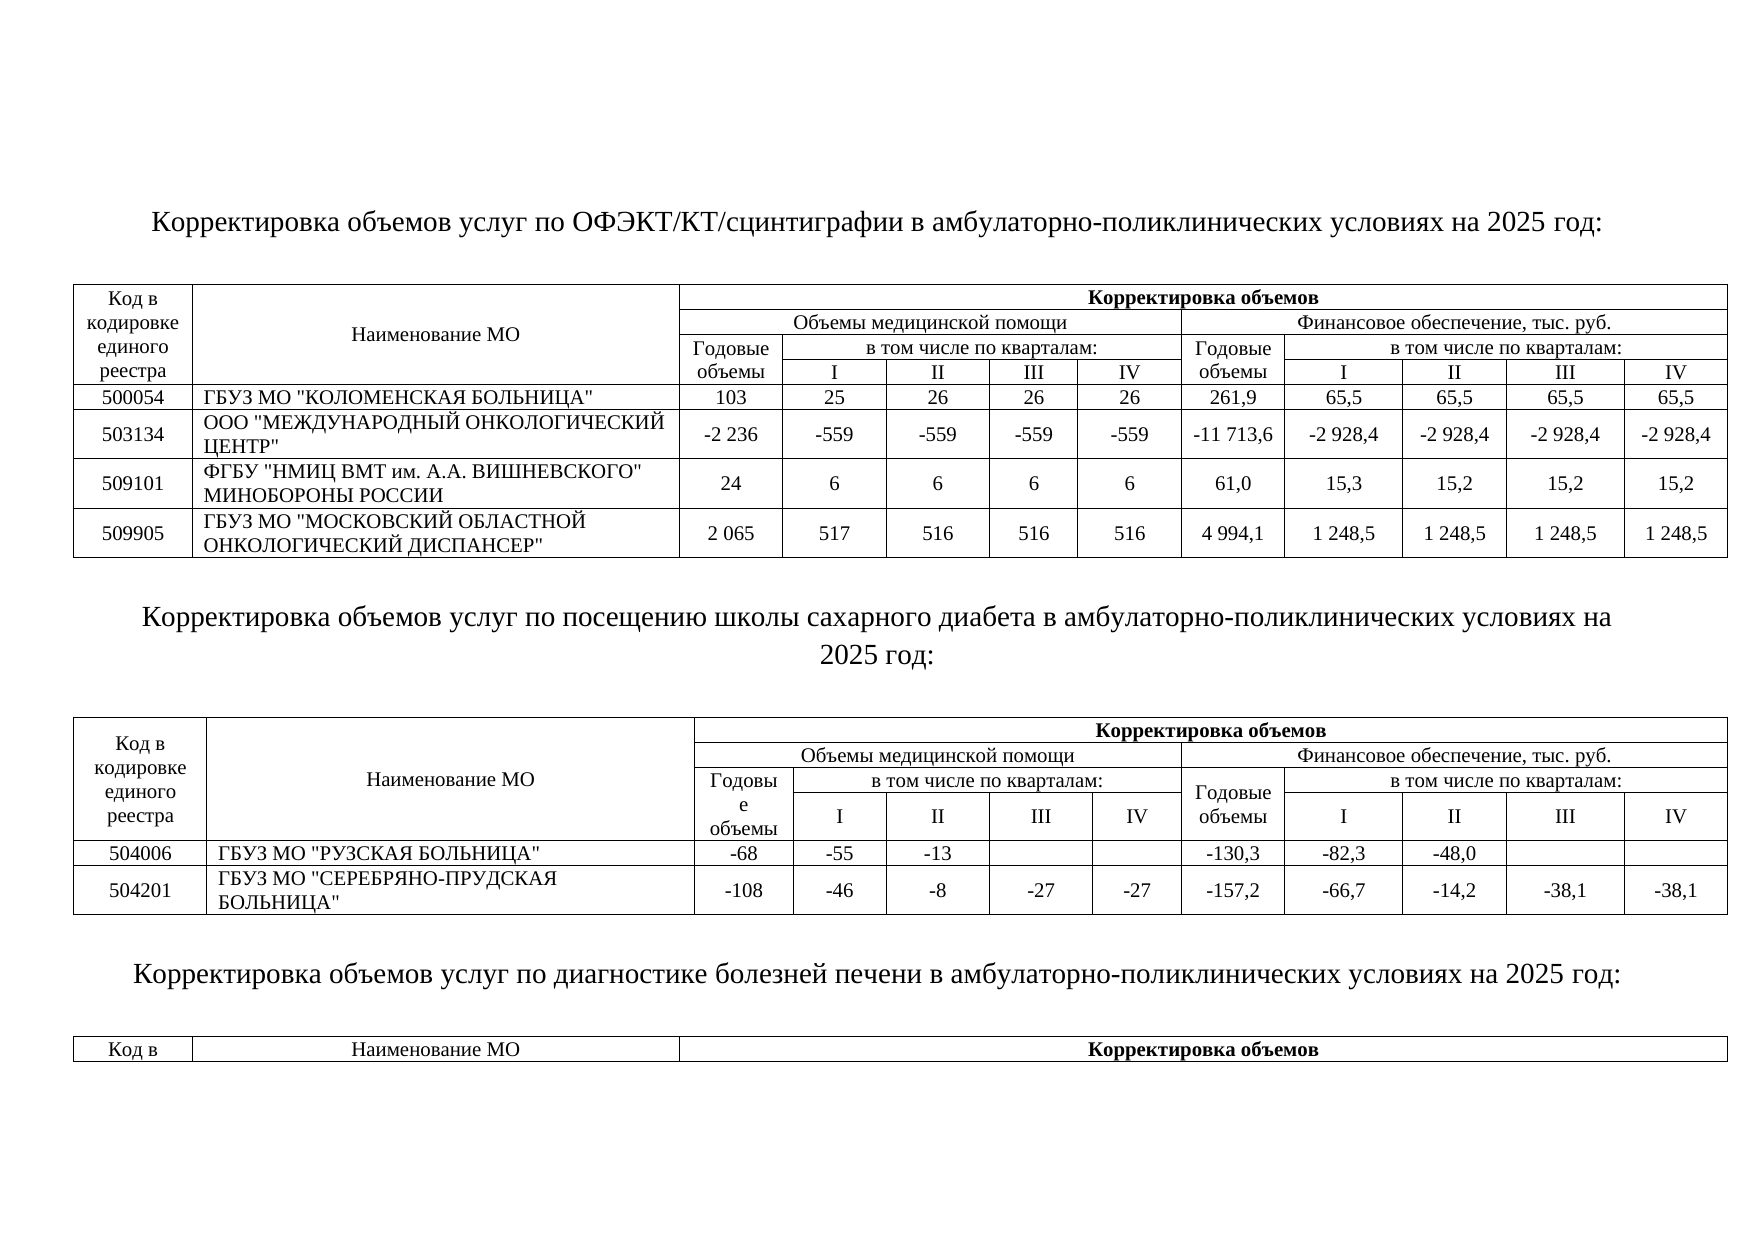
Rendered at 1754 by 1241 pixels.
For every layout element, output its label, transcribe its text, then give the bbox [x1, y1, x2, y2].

table_cell -108 [695, 866, 793, 914]
table_cell в том числе по кварталам: [794, 768, 1181, 792]
table_cell 516 [887, 509, 989, 557]
table_header Наименование МО [193, 285, 679, 384]
table_cell II [887, 793, 989, 840]
table_cell 4 994,1 [1182, 509, 1284, 557]
table_cell [990, 841, 1092, 865]
table_cell 261,9 [1182, 385, 1284, 409]
table_cell 65,5 [1285, 385, 1402, 409]
table_header Наименование МО [207, 718, 694, 840]
table_cell 6 [990, 459, 1077, 507]
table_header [74, 1037, 192, 1061]
table_cell -55 [794, 841, 886, 865]
table_cell 61,0 [1182, 459, 1284, 507]
table_cell 516 [1078, 509, 1181, 557]
table_header Код в кодировке единого реестра [74, 285, 192, 384]
table_cell 26 [887, 385, 989, 409]
table_cell 25 [783, 385, 886, 409]
table_cell -38,1 [1625, 866, 1727, 914]
table_cell 517 [783, 509, 886, 557]
table_header Код в кодировке единого реестра [74, 718, 206, 840]
table_cell 1 248,5 [1625, 509, 1727, 557]
table_cell -559 [783, 410, 886, 458]
table_cell II [1403, 793, 1506, 840]
table_cell 2 065 [680, 509, 782, 557]
table_cell -559 [990, 410, 1077, 458]
table_cell [1093, 841, 1181, 865]
table_cell -2 928,4 [1625, 410, 1727, 458]
table_cell -68 [695, 841, 793, 865]
table_cell 26 [990, 385, 1077, 409]
table_cell Годовые объемы [695, 768, 793, 840]
table_cell III [990, 360, 1077, 384]
table_cell 1 248,5 [1403, 509, 1506, 557]
table_cell ГБУЗ МО "РУЗСКАЯ БОЛЬНИЦА" [207, 841, 694, 865]
table_cell ГБУЗ МО "КОЛОМЕНСКАЯ БОЛЬНИЦА" [193, 385, 679, 409]
table_cell IV [1078, 360, 1181, 384]
table_cell Годовые объемы [1182, 335, 1284, 384]
table_cell Годовые объемы [1182, 768, 1284, 840]
table_cell -46 [794, 866, 886, 914]
text Корректировка объемов услуг по посещению школы сахарного диабета в амбулаторно-поликлинических условиях на 2025 год: [118, 599, 1636, 671]
table_cell I [1285, 793, 1402, 840]
table_cell IV [1625, 360, 1727, 384]
table_cell I [783, 360, 886, 384]
table_cell 503134 [74, 410, 192, 458]
table_cell -27 [1093, 866, 1181, 914]
table_cell ООО "МЕЖДУНАРОДНЫЙ ОНКОЛОГИЧЕСКИЙ ЦЕНТР" [193, 410, 679, 458]
table_cell 65,5 [1403, 385, 1506, 409]
table_cell 6 [783, 459, 886, 507]
table_cell -2 236 [680, 410, 782, 458]
table_cell IV [1093, 793, 1181, 840]
table_cell -11 713,6 [1182, 410, 1284, 458]
table_cell -14,2 [1403, 866, 1506, 914]
table_cell в том числе по кварталам: [1285, 768, 1727, 792]
table_cell -38,1 [1507, 866, 1624, 914]
table_cell 65,5 [1507, 385, 1624, 409]
table_cell -66,7 [1285, 866, 1402, 914]
table_cell ГБУЗ МО "СЕРЕБРЯНО-ПРУДСКАЯ БОЛЬНИЦА" [207, 866, 694, 914]
table_cell в том числе по кварталам: [1285, 335, 1727, 359]
table_cell ГБУЗ МО "МОСКОВСКИЙ ОБЛАСТНОЙ ОНКОЛОГИЧЕСКИЙ ДИСПАНСЕР" [193, 509, 679, 557]
text Корректировка объемов услуг по ОФЭКТ/КТ/сцинтиграфии в амбулаторно-поликлинических условиях на 2025 год: [118, 204, 1636, 238]
table_cell 500054 [74, 385, 192, 409]
table_cell 509905 [74, 509, 192, 557]
table_cell Финансовое обеспечение, тыс. руб. [1182, 743, 1727, 767]
table_cell 65,5 [1625, 385, 1727, 409]
table_cell ФГБУ "НМИЦ ВМТ им. А.А. ВИШНЕВСКОГО" МИНОБОРОНЫ РОССИИ [193, 459, 679, 507]
table_cell Объемы медицинской помощи [680, 310, 1181, 334]
table_cell 1 248,5 [1507, 509, 1624, 557]
table_header Корректировка объемов [680, 285, 1727, 309]
table_cell -157,2 [1182, 866, 1284, 914]
table_cell -559 [1078, 410, 1181, 458]
table_cell II [887, 360, 989, 384]
table_cell 103 [680, 385, 782, 409]
table_header Корректировка объемов [695, 718, 1727, 742]
table_header Корректировка объемов [680, 1037, 1727, 1061]
table_cell 504006 [74, 841, 206, 865]
table_cell в том числе по кварталам: [783, 335, 1181, 359]
table_cell 15,3 [1285, 459, 1402, 507]
table_cell 26 [1078, 385, 1181, 409]
table_header Наименование МО [193, 1037, 679, 1061]
table_cell 15,2 [1507, 459, 1624, 507]
table_cell 516 [990, 509, 1077, 557]
table_cell 6 [1078, 459, 1181, 507]
table_cell -27 [990, 866, 1092, 914]
table_cell -559 [887, 410, 989, 458]
text Корректировка объемов услуг по диагностике болезней печени в амбулаторно-поликлинических условиях на 2025 год: [118, 956, 1636, 990]
table_cell 24 [680, 459, 782, 507]
table_cell [1625, 841, 1727, 865]
table_cell III [1507, 793, 1624, 840]
table_cell -2 928,4 [1507, 410, 1624, 458]
table_cell -13 [887, 841, 989, 865]
table_cell [1507, 841, 1624, 865]
table_cell III [1507, 360, 1624, 384]
table_cell III [990, 793, 1092, 840]
table_cell 15,2 [1625, 459, 1727, 507]
table_cell 15,2 [1403, 459, 1506, 507]
table_cell I [1285, 360, 1402, 384]
table_cell -8 [887, 866, 989, 914]
table_cell 504201 [74, 866, 206, 914]
table_cell -48,0 [1403, 841, 1506, 865]
table_cell II [1403, 360, 1506, 384]
table_cell 1 248,5 [1285, 509, 1402, 557]
table_cell IV [1625, 793, 1727, 840]
table_cell -2 928,4 [1285, 410, 1402, 458]
table_cell I [794, 793, 886, 840]
table_cell Годовые объемы [680, 335, 782, 384]
table_cell -82,3 [1285, 841, 1402, 865]
table_cell 6 [887, 459, 989, 507]
table_cell -130,3 [1182, 841, 1284, 865]
table_cell Объемы медицинской помощи [695, 743, 1181, 767]
table_cell -2 928,4 [1403, 410, 1506, 458]
table_cell 509101 [74, 459, 192, 507]
table_cell Финансовое обеспечение, тыс. руб. [1182, 310, 1727, 334]
